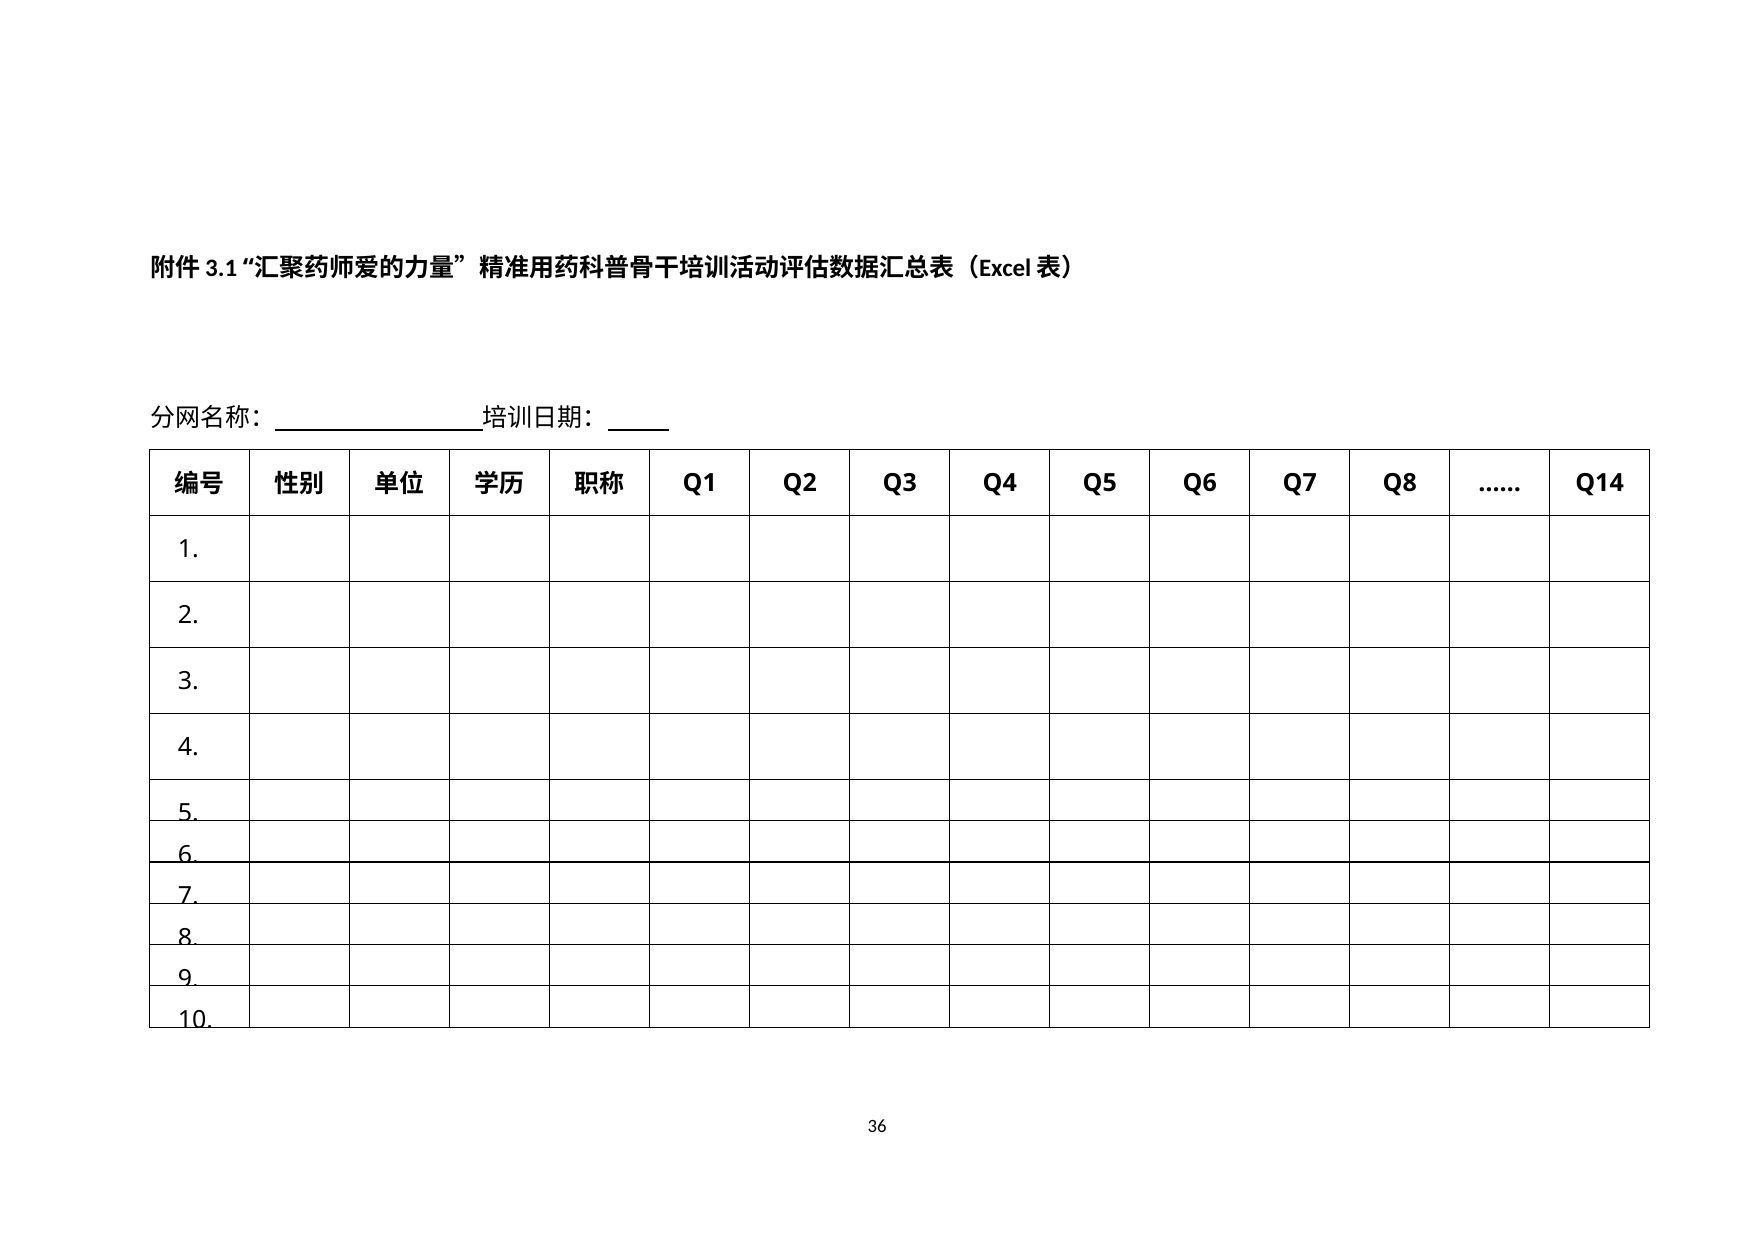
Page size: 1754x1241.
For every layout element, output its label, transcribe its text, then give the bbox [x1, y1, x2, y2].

table_cell [550, 780, 649, 820]
table_cell [250, 863, 349, 903]
table_cell [1050, 904, 1149, 944]
table_header 职称 [550, 450, 649, 514]
table_cell [850, 648, 949, 713]
table_cell [1250, 516, 1349, 581]
table_cell [150, 582, 249, 647]
table_cell [750, 986, 849, 1027]
table_cell [1150, 516, 1249, 581]
table_cell [1050, 863, 1149, 903]
table_cell [750, 821, 849, 861]
table_cell [550, 516, 649, 581]
table_cell [250, 582, 349, 647]
table_cell [1550, 648, 1649, 713]
table_cell [1050, 945, 1149, 985]
table_cell [1550, 714, 1649, 779]
table_cell [1350, 714, 1449, 779]
table_cell [450, 714, 549, 779]
table_cell [550, 648, 649, 713]
table_cell [1150, 648, 1249, 713]
table_cell [1050, 986, 1149, 1027]
table_cell [350, 986, 449, 1027]
table_cell [1050, 821, 1149, 861]
table_cell [1350, 780, 1449, 820]
table_cell [1250, 904, 1349, 944]
table_cell [1450, 582, 1549, 647]
table_cell [750, 904, 849, 944]
table_cell [950, 945, 1049, 985]
table_cell [750, 516, 849, 581]
table_header Q6 [1150, 450, 1249, 514]
table_cell [1150, 904, 1249, 944]
table_cell [1450, 648, 1549, 713]
table_cell [150, 780, 249, 820]
table_header Q2 [750, 450, 849, 514]
table_cell [1350, 904, 1449, 944]
table_cell [150, 986, 249, 1027]
table_cell [950, 986, 1049, 1027]
table_cell [1450, 986, 1549, 1027]
table_cell [950, 714, 1049, 779]
table_cell [250, 821, 349, 861]
table_cell [650, 648, 749, 713]
table_cell [1450, 945, 1549, 985]
table_cell [1450, 714, 1549, 779]
table_cell [350, 582, 449, 647]
table_cell [250, 714, 349, 779]
table_cell [1250, 945, 1349, 985]
table_cell [750, 945, 849, 985]
table_cell [750, 714, 849, 779]
table_cell [1350, 986, 1449, 1027]
table_cell [550, 945, 649, 985]
table_cell [1150, 821, 1249, 861]
table_cell [1550, 780, 1649, 820]
table_cell [450, 780, 549, 820]
table_cell [850, 714, 949, 779]
table_cell [450, 648, 549, 713]
table_header 性别 [250, 450, 349, 514]
table_cell [1250, 821, 1349, 861]
table_cell [550, 986, 649, 1027]
text 分网名称： 培训日期： [150, 383, 1604, 448]
table_cell [150, 945, 249, 985]
table_header Q4 [950, 450, 1049, 514]
table_cell [950, 863, 1049, 903]
table_cell [450, 863, 549, 903]
table_cell [150, 821, 249, 861]
table_cell [1350, 945, 1449, 985]
table_cell [1450, 904, 1549, 944]
table_header Q14 [1550, 450, 1649, 514]
table_cell [450, 516, 549, 581]
table_cell [850, 986, 949, 1027]
table_cell [450, 904, 549, 944]
table_header Q5 [1050, 450, 1149, 514]
table_cell [450, 945, 549, 985]
table_cell [550, 714, 649, 779]
table_cell [1550, 986, 1649, 1027]
table_cell [250, 904, 349, 944]
table_cell [150, 516, 249, 581]
table_cell [1450, 863, 1549, 903]
table_header Q1 [650, 450, 749, 514]
subtitle 附件3.1 “汇聚药师爱的力量”精准用药科普骨干培训活动评估数据汇总表（Excel表） [150, 233, 1604, 298]
table_cell [1450, 516, 1549, 581]
table_cell [1150, 714, 1249, 779]
table_cell [850, 904, 949, 944]
table_cell [1550, 904, 1649, 944]
table_cell [150, 863, 249, 903]
table_cell [850, 863, 949, 903]
table_cell [550, 863, 649, 903]
table_cell [250, 986, 349, 1027]
table_cell [950, 648, 1049, 713]
table_cell [1450, 821, 1549, 861]
table_cell [250, 945, 349, 985]
table_header 单位 [350, 450, 449, 514]
table_cell [1150, 863, 1249, 903]
table_cell [450, 986, 549, 1027]
table_cell [1050, 582, 1149, 647]
table_cell [550, 904, 649, 944]
table_cell [1250, 863, 1349, 903]
table_cell [350, 904, 449, 944]
table_cell [650, 904, 749, 944]
table_cell [350, 821, 449, 861]
table_cell [350, 780, 449, 820]
table_cell [1550, 863, 1649, 903]
table_header 学历 [450, 450, 549, 514]
table_header 编号 [150, 450, 249, 514]
table_cell [1550, 945, 1649, 985]
table_cell [550, 582, 649, 647]
table_cell [1350, 582, 1449, 647]
table_cell [1350, 821, 1449, 861]
table_cell [1550, 821, 1649, 861]
table_cell [150, 904, 249, 944]
table_cell [450, 821, 549, 861]
table_cell [650, 821, 749, 861]
table_header …… [1450, 450, 1549, 514]
table_header Q8 [1350, 450, 1449, 514]
table_cell [950, 821, 1049, 861]
table_header Q3 [850, 450, 949, 514]
table_cell [850, 582, 949, 647]
table_cell [750, 780, 849, 820]
table_cell [350, 863, 449, 903]
table_cell [350, 714, 449, 779]
table_cell [250, 516, 349, 581]
table_cell [850, 780, 949, 820]
table_cell [1050, 714, 1149, 779]
table_cell [1450, 780, 1549, 820]
table_cell [750, 863, 849, 903]
table_cell [1150, 780, 1249, 820]
table_cell [750, 582, 849, 647]
table_header Q7 [1250, 450, 1349, 514]
table_cell [650, 986, 749, 1027]
table_cell [1350, 648, 1449, 713]
table_cell [1150, 986, 1249, 1027]
table_cell [850, 821, 949, 861]
table_cell [1250, 986, 1349, 1027]
table_cell [1350, 516, 1449, 581]
table_cell [850, 516, 949, 581]
table_cell [1250, 714, 1349, 779]
table_cell [950, 904, 1049, 944]
table_cell [650, 780, 749, 820]
table_cell [1150, 945, 1249, 985]
table_cell [650, 582, 749, 647]
table_cell [1050, 648, 1149, 713]
table_cell [250, 780, 349, 820]
table_cell [650, 516, 749, 581]
table_cell [150, 648, 249, 713]
table_cell [450, 582, 549, 647]
table_cell [850, 945, 949, 985]
table_cell [350, 945, 449, 985]
table_cell [350, 648, 449, 713]
table_cell [150, 714, 249, 779]
table_cell [250, 648, 349, 713]
table_cell [650, 863, 749, 903]
table_cell [1250, 582, 1349, 647]
table_cell [950, 516, 1049, 581]
table_cell [1550, 582, 1649, 647]
table_cell [550, 821, 649, 861]
table_cell [1050, 780, 1149, 820]
table_cell [650, 714, 749, 779]
table_cell [950, 582, 1049, 647]
table_cell [1550, 516, 1649, 581]
table_cell [750, 648, 849, 713]
table_cell [1250, 780, 1349, 820]
table_cell [1350, 863, 1449, 903]
table_cell [1250, 648, 1349, 713]
table_cell [650, 945, 749, 985]
table_cell [350, 516, 449, 581]
table_cell [1050, 516, 1149, 581]
table_cell [950, 780, 1049, 820]
table_cell [1150, 582, 1249, 647]
